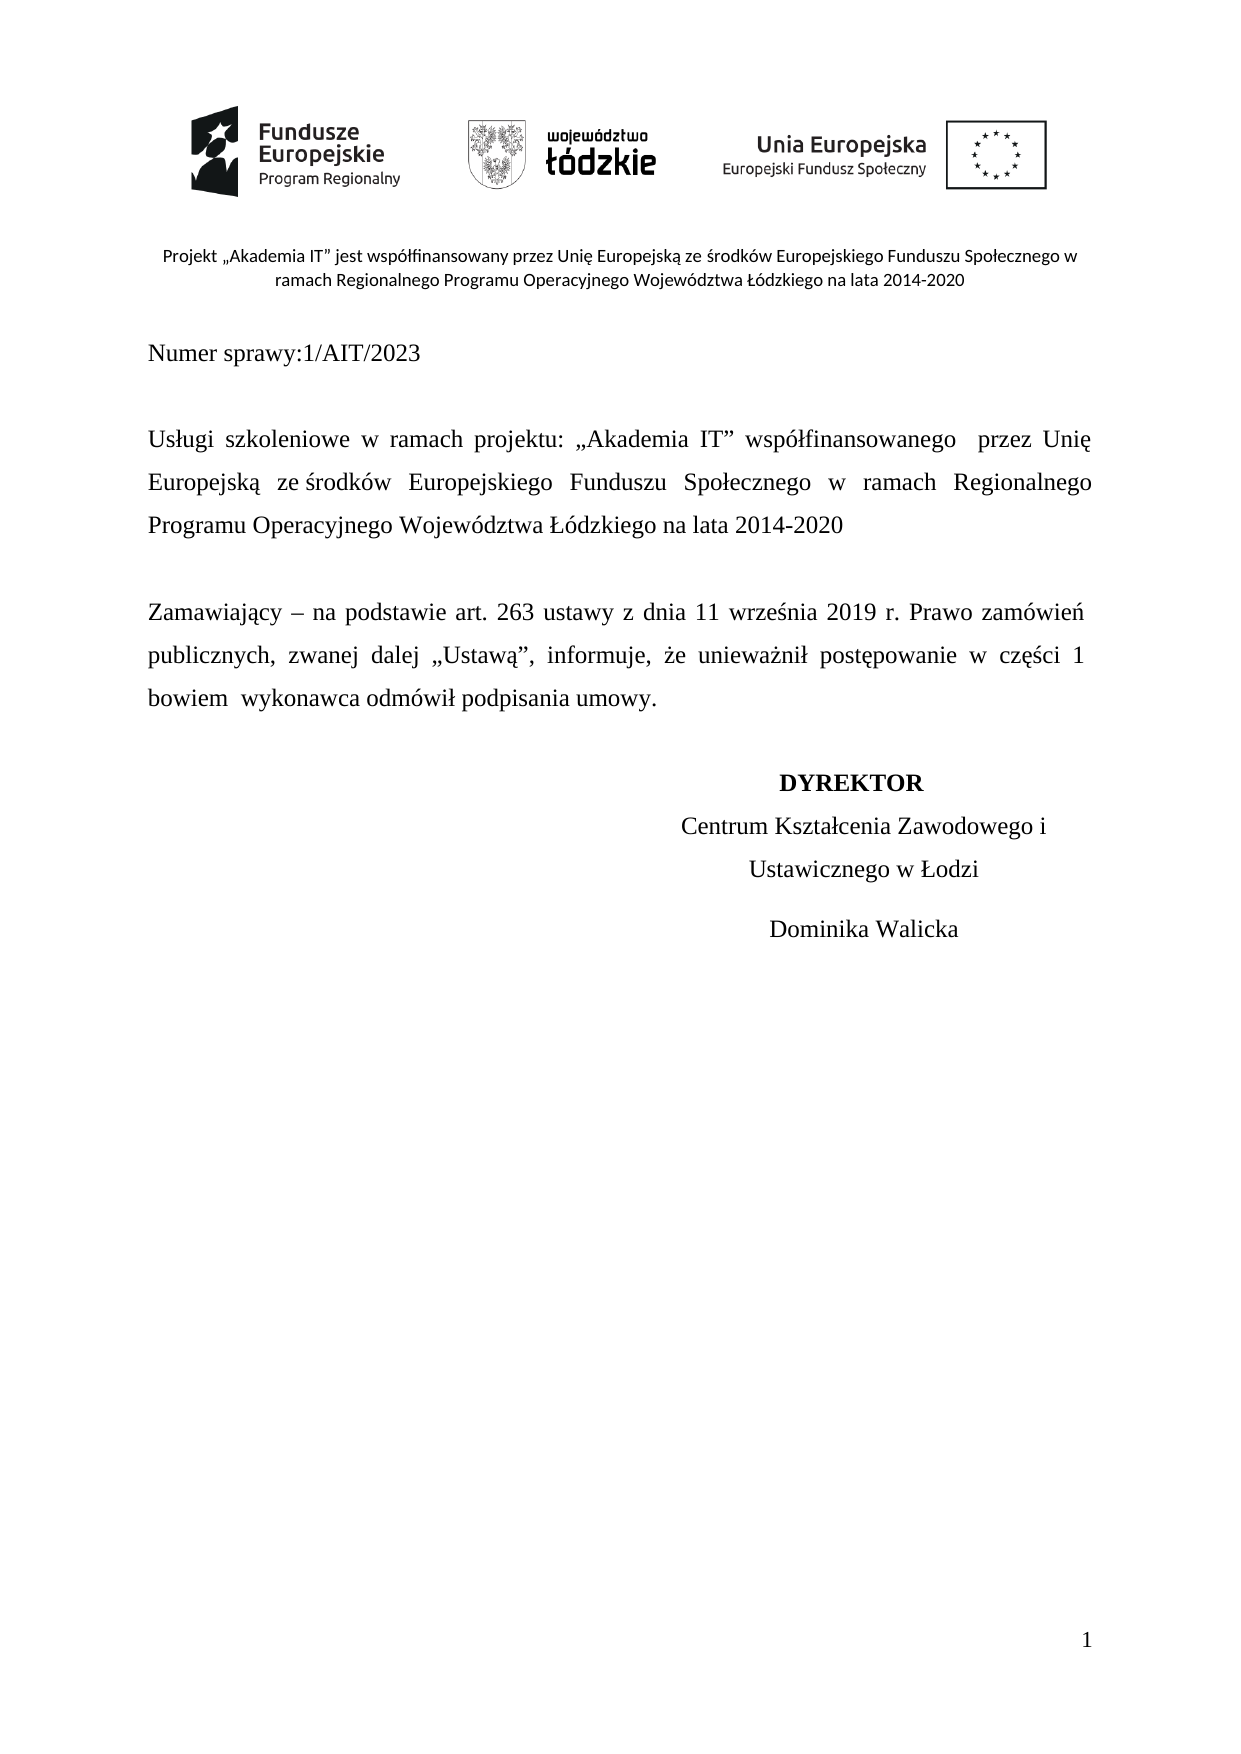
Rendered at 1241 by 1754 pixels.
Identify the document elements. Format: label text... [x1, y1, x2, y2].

text Usługi szkoleniowe w ramach projektu: „Akademia IT” współfinansowanego przez Unię Europejską ze środków Europejskiego Funduszu Społecznego w ramach Regionalnego Programu Operacyjnego Województwa Łódzkiego na lata 2014-2020 [148, 424, 1093, 539]
text DYREKTOR [443, 768, 1093, 797]
text Numer sprawy:1/AIT/2023 [148, 338, 1085, 367]
text Centrum Kształcenia Zawodowego i Ustawicznego w Łodzi [635, 811, 1093, 883]
picture [148, 73, 1092, 244]
text Zamawiający – na podstawie art. 263 ustawy z dnia 11 września 2019 r. Prawo zamówień publicznych, zwanej dalej „Ustawą”, informuje, że unieważnił postępowanie w części 1 bowiem wykonawca odmówił podpisania umowy. [148, 597, 1085, 712]
text Dominika Walicka [635, 914, 1093, 943]
